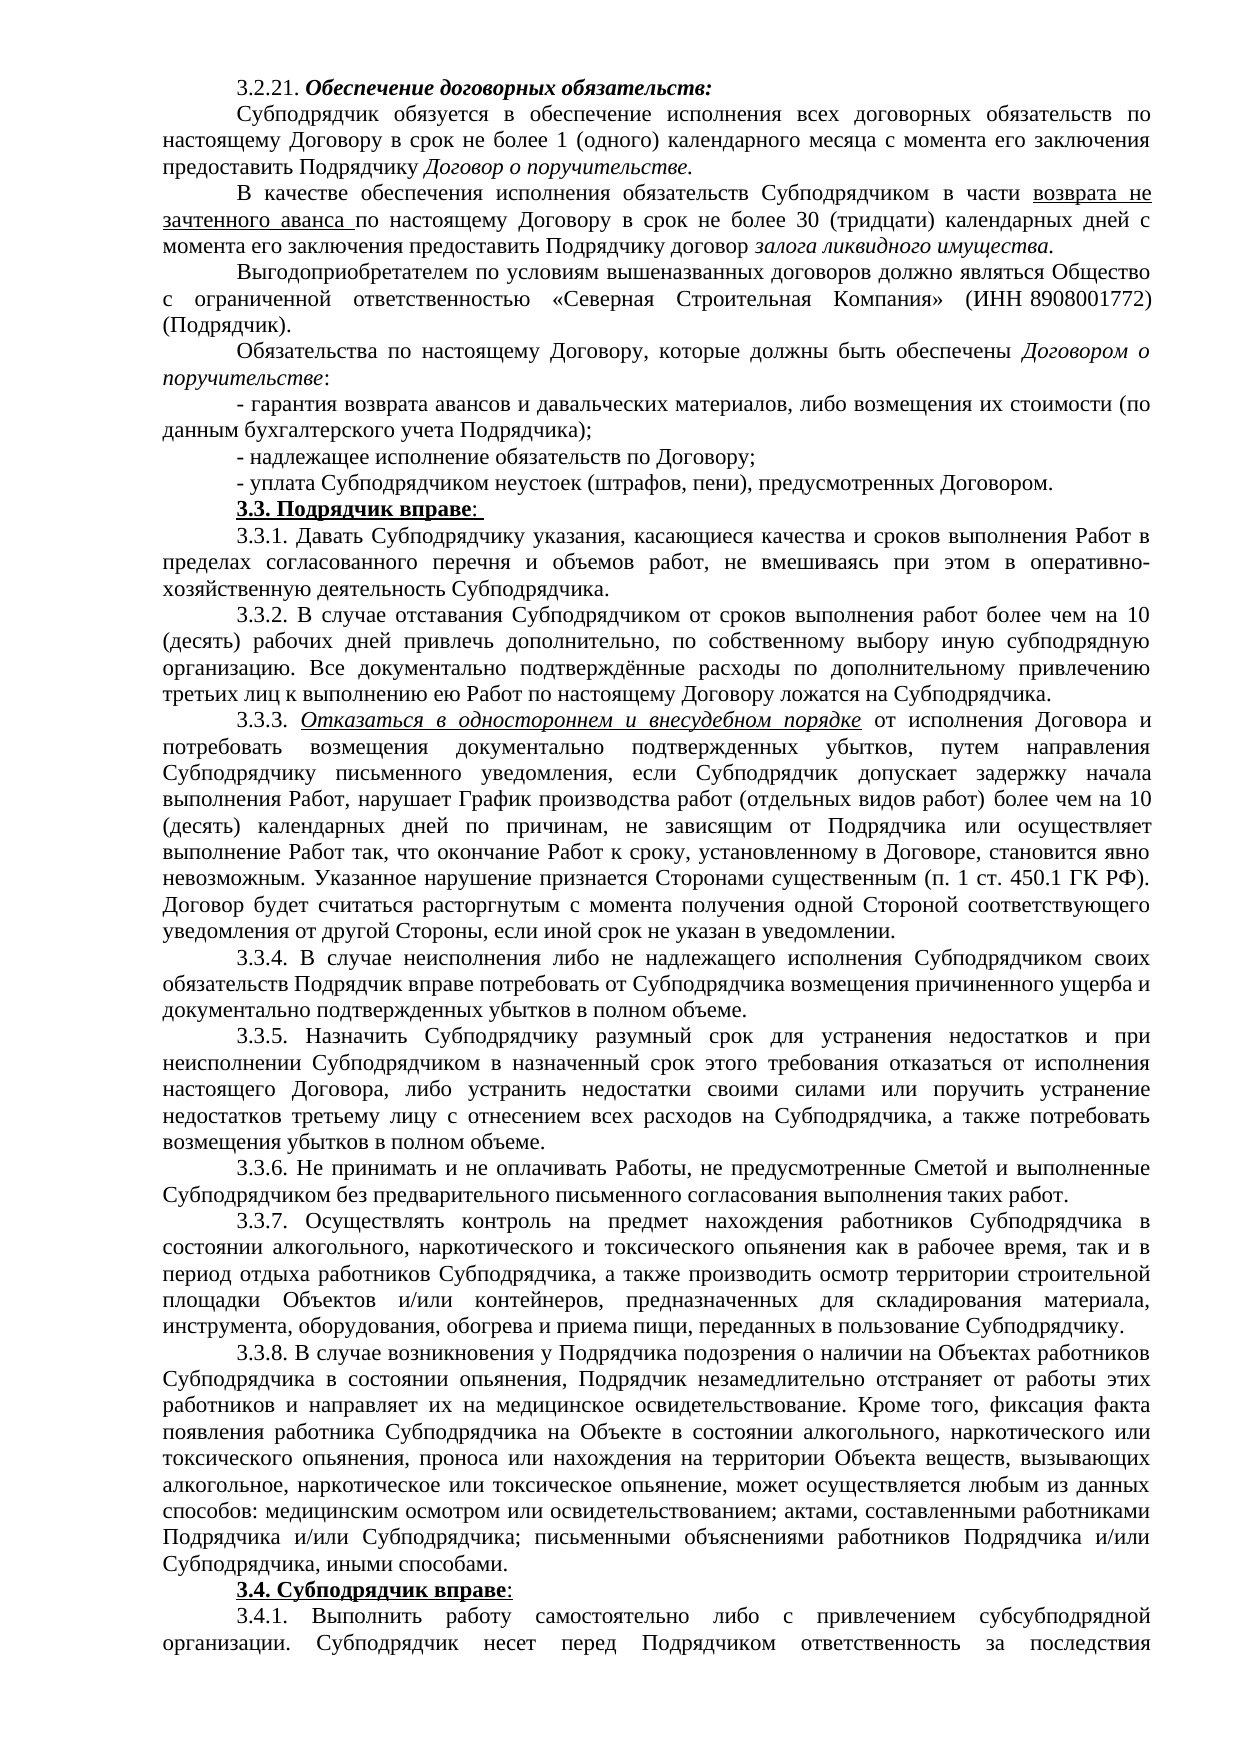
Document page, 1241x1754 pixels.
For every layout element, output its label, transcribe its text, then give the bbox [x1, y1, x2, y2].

text - гарантия возврата авансов и давальческих материалов, либо возмещения их стоимости (по данным бухгалтерского учета Подрядчика); [162, 390, 1152, 443]
text 3.3.8. В случае возникновения у Подрядчика подозрения о наличии на Объектах работников Субподрядчика в состоянии опьянения, Подрядчик незамедлительно отстраняет от работы этих работников и направляет их на медицинское освидетельствование. Кроме того, фиксация факта появления работника Субподрядчика на Объекте в состоянии алкогольного, наркотического или токсического опьянения, проноса или нахождения на территории Объекта веществ, вызывающих алкогольное, наркотическое или токсическое опьянение, может осуществляется любым из данных способов: медицинским осмотром или освидетельствованием; актами, составленными работниками Подрядчика и/или Субподрядчика; письменными объяснениями работников Подрядчика и/или Субподрядчика, иными способами. [162, 1339, 1152, 1576]
text 3.3.2. В случае отставания Субподрядчиком от сроков выполнения работ более чем на 10 (десять) рабочих дней привлечь дополнительно, по собственному выбору иную субподрядную организацию. Все документально подтверждённые расходы по дополнительному привлечению третьих лиц к выполнению ею Работ по настоящему Договору ложатся на Субподрядчика. [162, 601, 1152, 706]
text - надлежащее исполнение обязательств по Договору; [162, 443, 1152, 469]
text Обязательства по настоящему Договору, которые должны быть обеспечены Договором о поручительстве: [162, 337, 1152, 390]
text 3.3.5. Назначить Субподрядчику разумный срок для устранения недостатков и при неисполнении Субподрядчиком в назначенный срок этого требования отказаться от исполнения настоящего Договора, либо устранить недостатки своими силами или поручить устранение недостатков третьему лицу с отнесением всех расходов на Субподрядчика, а также потребовать возмещения убытков в полном объеме. [162, 1023, 1152, 1154]
text 3.2.21. Обеспечение договорных обязательств: [162, 74, 1152, 100]
text 3.3.1. Давать Субподрядчику указания, касающиеся качества и сроков выполнения Работ в пределах согласованного перечня и объемов работ, не вмешиваясь при этом в оперативно-хозяйственную деятельность Субподрядчика. [162, 522, 1152, 601]
text 3.3.7. Осуществлять контроль на предмет нахождения работников Субподрядчика в состоянии алкогольного, наркотического и токсического опьянения как в рабочее время, так и в период отдыха работников Субподрядчика, а также производить осмотр территории строительной площадки Объектов и/или контейнеров, предназначенных для складирования материала, инструмента, оборудования, обогрева и приема пищи, переданных в пользование Субподрядчику. [162, 1207, 1152, 1339]
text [162, 1602, 1152, 1655]
text 3.3.4. В случае неисполнения либо не надлежащего исполнения Субподрядчиком своих обязательств Подрядчик вправе потребовать от Субподрядчика возмещения причиненного ущерба и документально подтвержденных убытков в полном объеме. [162, 943, 1152, 1023]
text 3.3.6. Не принимать и не оплачивать Работы, не предусмотренные Сметой и выполненные Субподрядчиком без предварительного письменного согласования выполнения таких работ. [162, 1154, 1152, 1207]
text 3.3.3. Отказаться в одностороннем и внесудебном порядке от исполнения Договора и потребовать возмещения документально подтвержденных убытков, путем направления Субподрядчику письменного уведомления, если Субподрядчик допускает задержку начала выполнения Работ, нарушает График производства работ (отдельных видов работ) более чем на 10 (десять) календарных дней по причинам, не зависящим от Подрядчика или осуществляет выполнение Работ так, что окончание Работ к сроку, установленному в Договоре, становится явно невозможным. Указанное нарушение признается Сторонами существенным (п. 1 ст. 450.1 ГК РФ). Договор будет считаться расторгнутым с момента получения одной Стороной соответствующего уведомления от другой Стороны, если иной срок не указан в уведомлении. [162, 706, 1152, 943]
text В качестве обеспечения исполнения обязательств Субподрядчиком в части возврата не зачтенного аванса по настоящему Договору в срок не более 30 (тридцати) календарных дней с момента его заключения предоставить Подрядчику договор залога ликвидного имущества. [162, 179, 1152, 258]
text - уплата Субподрядчиком неустоек (штрафов, пени), предусмотренных Договором. [162, 469, 1152, 496]
text 3.4. Субподрядчик вправе: [162, 1576, 1152, 1602]
text 3.3. Подрядчик вправе: [162, 496, 1152, 522]
